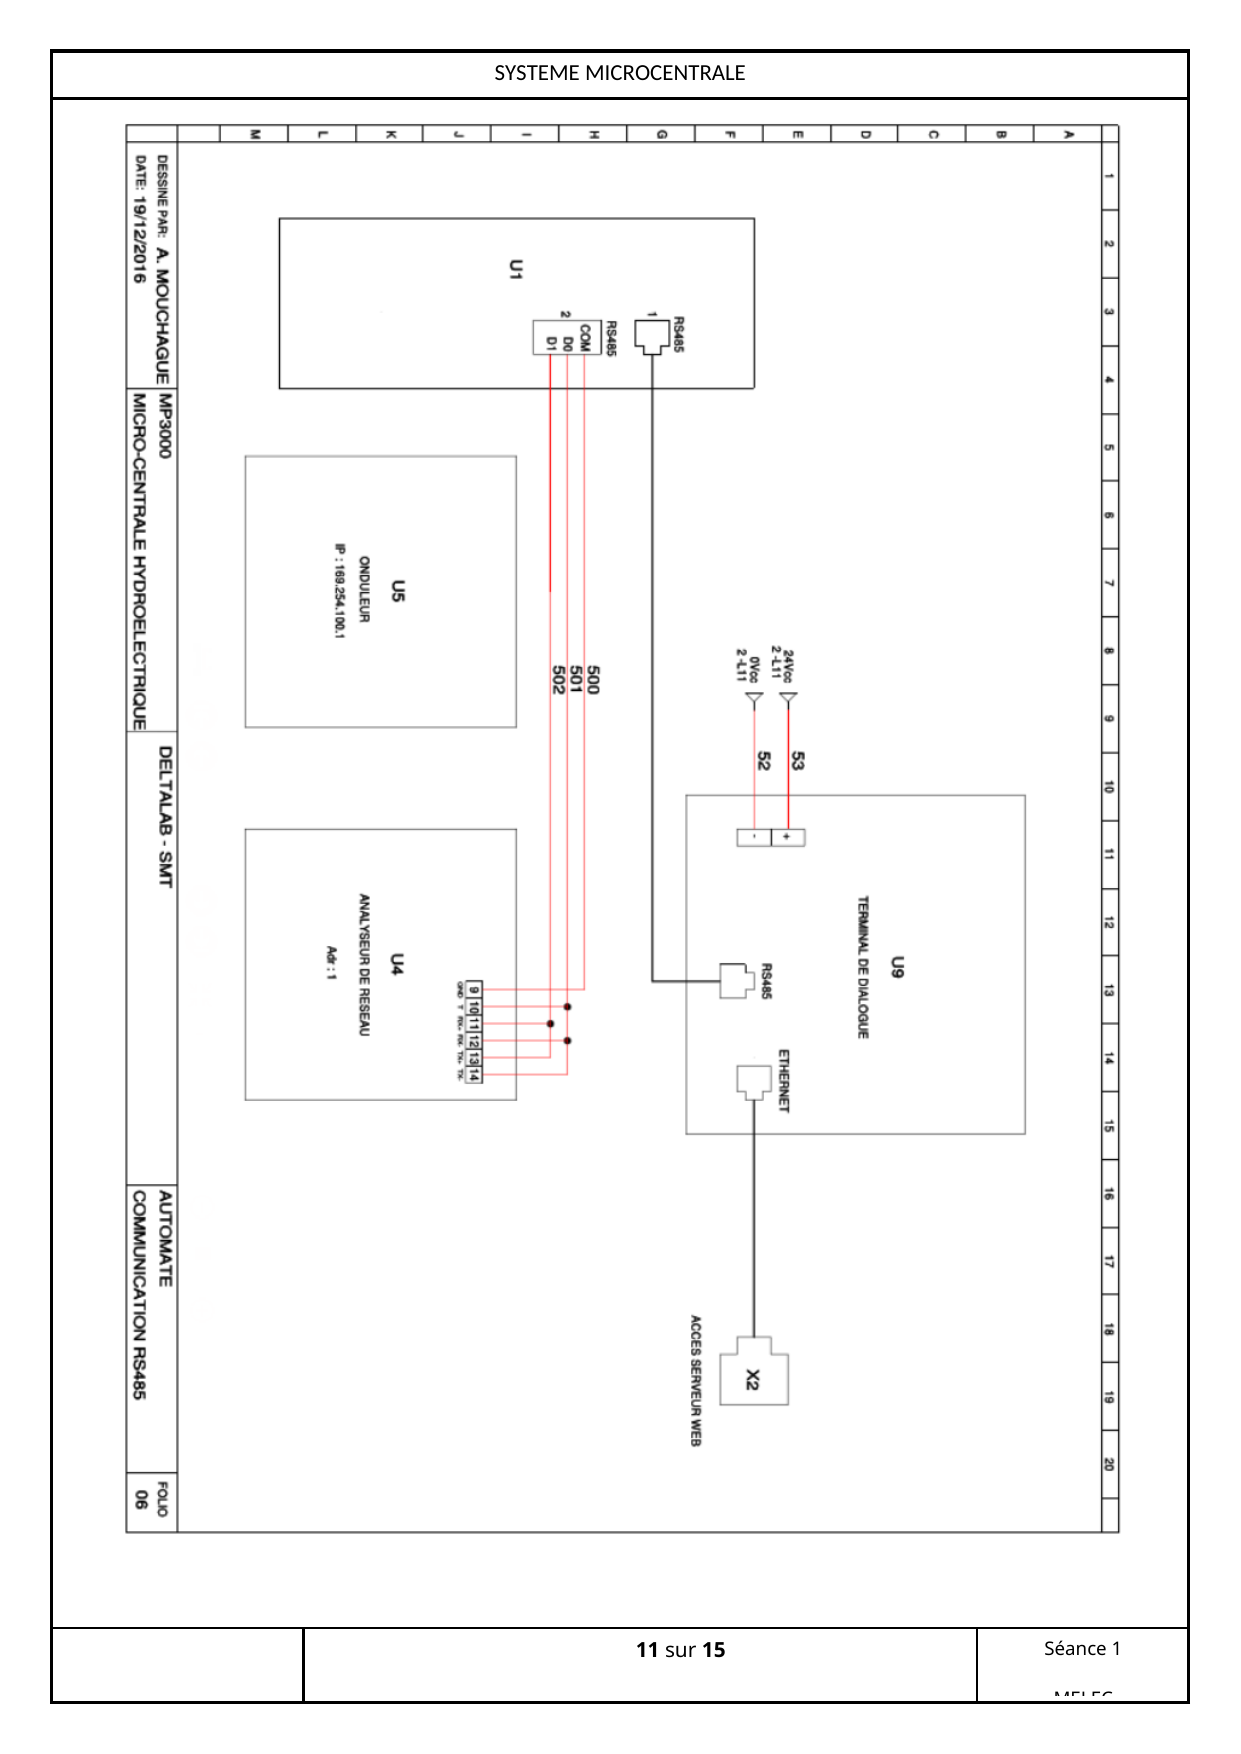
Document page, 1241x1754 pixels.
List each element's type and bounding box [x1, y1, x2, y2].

picture [113, 113, 1129, 1545]
